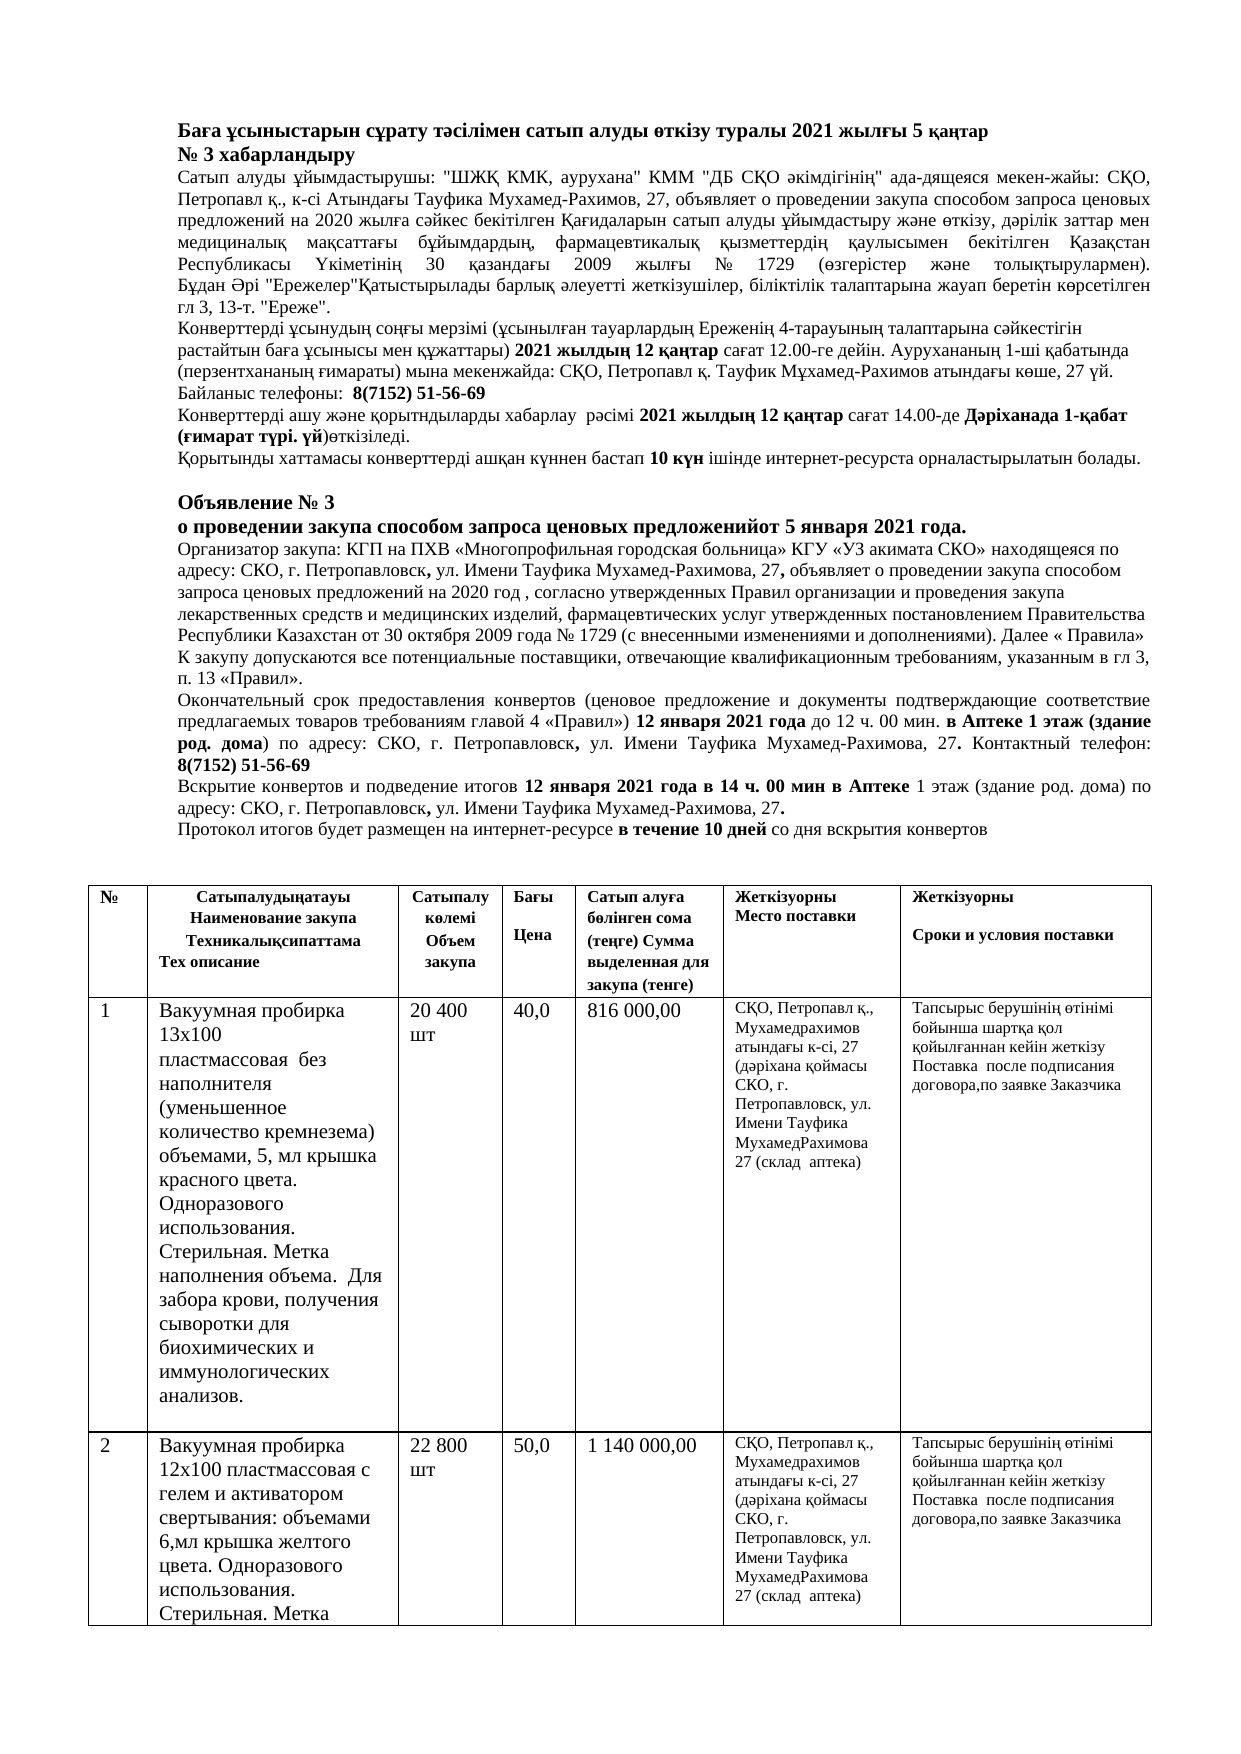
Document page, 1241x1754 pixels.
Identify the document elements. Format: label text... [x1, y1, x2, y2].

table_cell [148, 1433, 398, 1625]
text Конверттерді ашу және қорытндыларды хабарлау рәсімі 2021 жылдың 12 қаңтар сағат 14.00-де Дәріханада 1-қабат (ғимарат түрі. үй)өткізіледі. [177, 403, 1152, 447]
table_header № [89, 886, 147, 997]
text Баға ұсыныстарын сұрату тәсілімен сатып алуды өткізу туралы 2021 жылғы 5 қаңтар № 3 хабарландыру [177, 118, 1152, 166]
table_header Сатып алуға бөлінген сома (теңге) Сумма выделенная для закупа (тенге) [576, 886, 723, 997]
text Протокол итогов будет размещен на интернет-ресурсе в течение 10 дней со дня вскрытия конвертов [177, 818, 1152, 840]
table_header Сатыпалудыңатауы Наименование закупа Техникалықсипаттама Тех описание [148, 886, 398, 997]
table_cell 2 [89, 1433, 147, 1625]
text Окончательный срок предоставления конвертов (ценовое предложение и документы подтверждающие соответствие предлагаемых товаров требованиям главой 4 «Правил») 12 января 2021 года до 12 ч. 00 мин. в Аптеке 1 этаж (здание род. дома) по адресу: СКО, г. Петропавловск, ул. Имени Тауфика Мухамед-Рахимова, 27. Контактный телефон: 8(7152) 51-56-69 [177, 689, 1152, 775]
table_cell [724, 1433, 900, 1625]
text Вскрытие конвертов и подведение итогов 12 января 2021 года в 14 ч. 00 мин в Аптеке 1 этаж (здание род. дома) по адресу: СКО, г. Петропавловск, ул. Имени Тауфика Мухамед-Рахимова, 27. [177, 775, 1152, 818]
table_header Жеткізуорны Место поставки [724, 886, 900, 997]
table_cell Вакуумная пробирка 13х100 пластмассовая без наполнителя (уменьшенное количество кремнезема) объемами, 5, мл крышка красного цвета. Одноразового использования. Стерильная. Метка наполнения объема. Для забора крови, получения сыворотки для биохимических и иммунологических анализов. [148, 998, 398, 1431]
table_header Жеткізуорны Сроки и условия поставки [901, 886, 1151, 997]
table_cell 20 400 шт [399, 998, 502, 1431]
text К закупу допускаются все потенциальные поставщики, отвечающие квалификационным требованиям, указанным в гл 3, п. 13 «Правил». [177, 646, 1152, 689]
table_cell 816 000,00 [576, 998, 723, 1431]
text Объявление № 3 о проведении закупа способом запроса ценовых предложенийот 5 января 2021 года. Организатор закупа: КГП на ПХВ «Многопрофильная городская больница» КГУ «УЗ акимата СКО» находящеяся по адресу: СКО, г. Петропавловск, ул. Имени Тауфика Мухамед-Рахимова, 27, объявляет о проведении закупа способом запроса ценовых предложений на 2020 год , согласно утвержденных Правил организации и проведения закупа лекарственных средств и медицинских изделий, фармацевтических услуг утвержденных постановлением Правительства Республики Казахстан от 30 октября 2009 года № 1729 (с внесенными изменениями и дополнениями). Далее « Правила» [177, 490, 1152, 646]
table_cell Тапсырыс берушінің өтінімі бойынша шартқа қол қойылғаннан кейін жеткізу Поставка после подписания договора,по заявке Заказчика [901, 998, 1151, 1431]
table_cell 1 [89, 998, 147, 1431]
text Қорытынды хаттамасы конверттерді ашқан күннен бастап 10 күн ішінде интернет-ресурста орналастырылатын болады. [177, 447, 1152, 468]
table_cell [901, 1433, 1151, 1625]
text Конверттерді ұсынудың соңғы мерзімі (ұсынылған тауарлардың Ереженің 4-тарауының талаптарына сәйкестігін растайтын баға ұсынысы мен құжаттары) 2021 жылдың 12 қаңтар сағат 12.00-ге дейін. Аурухананың 1-ші қабатында (перзентхананың ғимараты) мына мекенжайда: СҚО, Петропавл қ. Тауфик Мұхамед-Рахимов атындағы көше, 27 үй. Байланыс телефоны: 8(7152) 51-56-69 [177, 317, 1152, 403]
table_header Сатыпалукөлемі Объем закупа [399, 886, 502, 997]
text Сатып алуды ұйымдастырушы: "ШЖҚ КМК, аурухана" КММ "ДБ СҚО әкімдігінің" ада-дящеяся мекен-жайы: СҚО, Петропавл қ., к-сі Атындағы Тауфика Мухамед-Рахимов, 27, объявляет о проведении закупа способом запроса ценовых предложений на 2020 жылға сәйкес бекітілген Қағидаларын сатып алуды ұйымдастыру және өткізу, дәрілік заттар мен медициналық мақсаттағы бұйымдардың, фармацевтикалық қызметтердің қаулысымен бекітілген Қазақстан Республикасы Үкіметінің 30 қазандағы 2009 жылғы № 1729 (өзгерістер және толықтырулармен). Бұдан Әрі "Ережелер"Қатыстырылады барлық әлеуетті жеткізушілер, біліктілік талаптарына жауап беретін көрсетілген гл 3, 13-т. "Ереже". [177, 166, 1152, 317]
table_header Бағы Цена [503, 886, 575, 997]
table_cell 22 800 шт [399, 1433, 502, 1625]
table_cell 50,0 [503, 1433, 575, 1625]
table_cell 40,0 [503, 998, 575, 1431]
table_cell 1 140 000,00 [576, 1433, 723, 1625]
